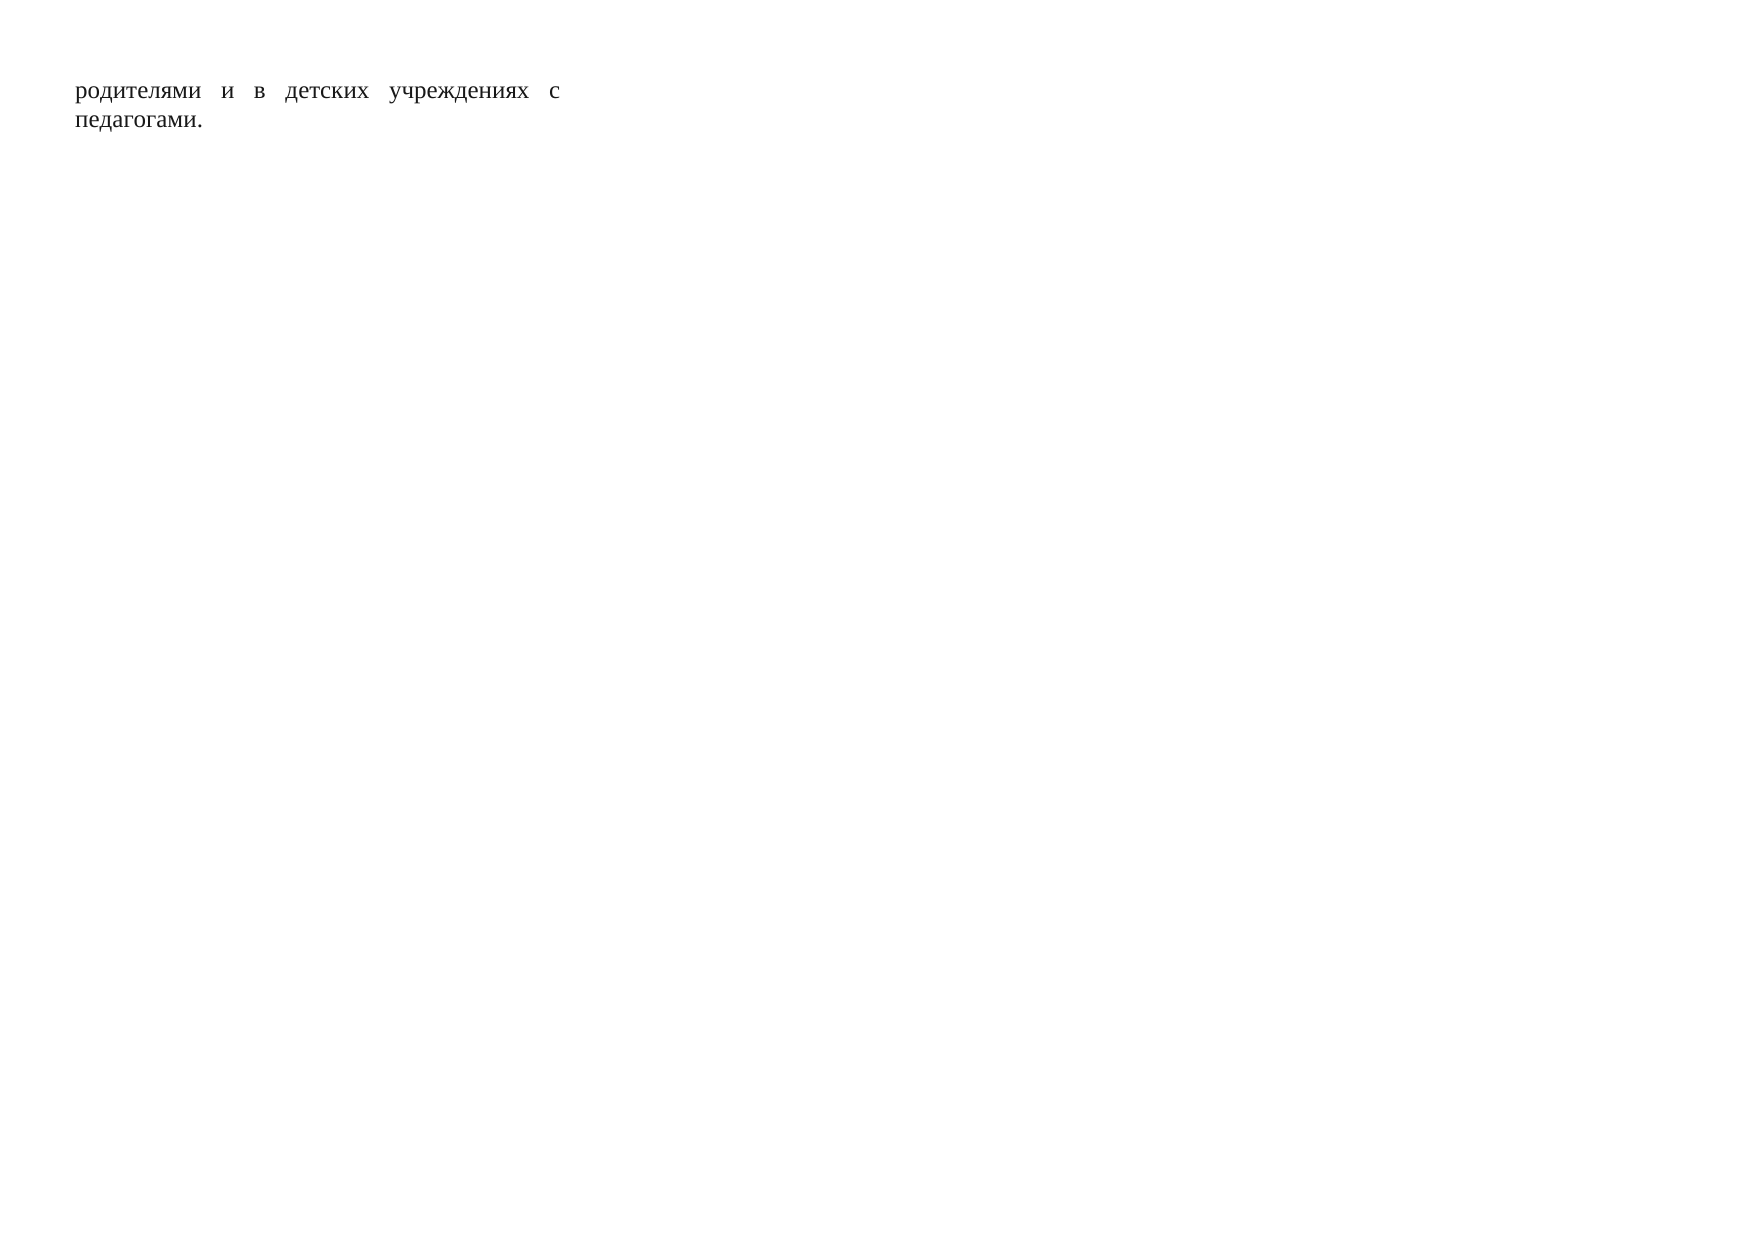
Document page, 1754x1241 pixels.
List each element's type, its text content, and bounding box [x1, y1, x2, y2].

text Пальчиковая гимнастика должна проводиться каждый день по 5 минут дома с родителями и в детских учреждениях с педагогами. [75, 75, 560, 132]
